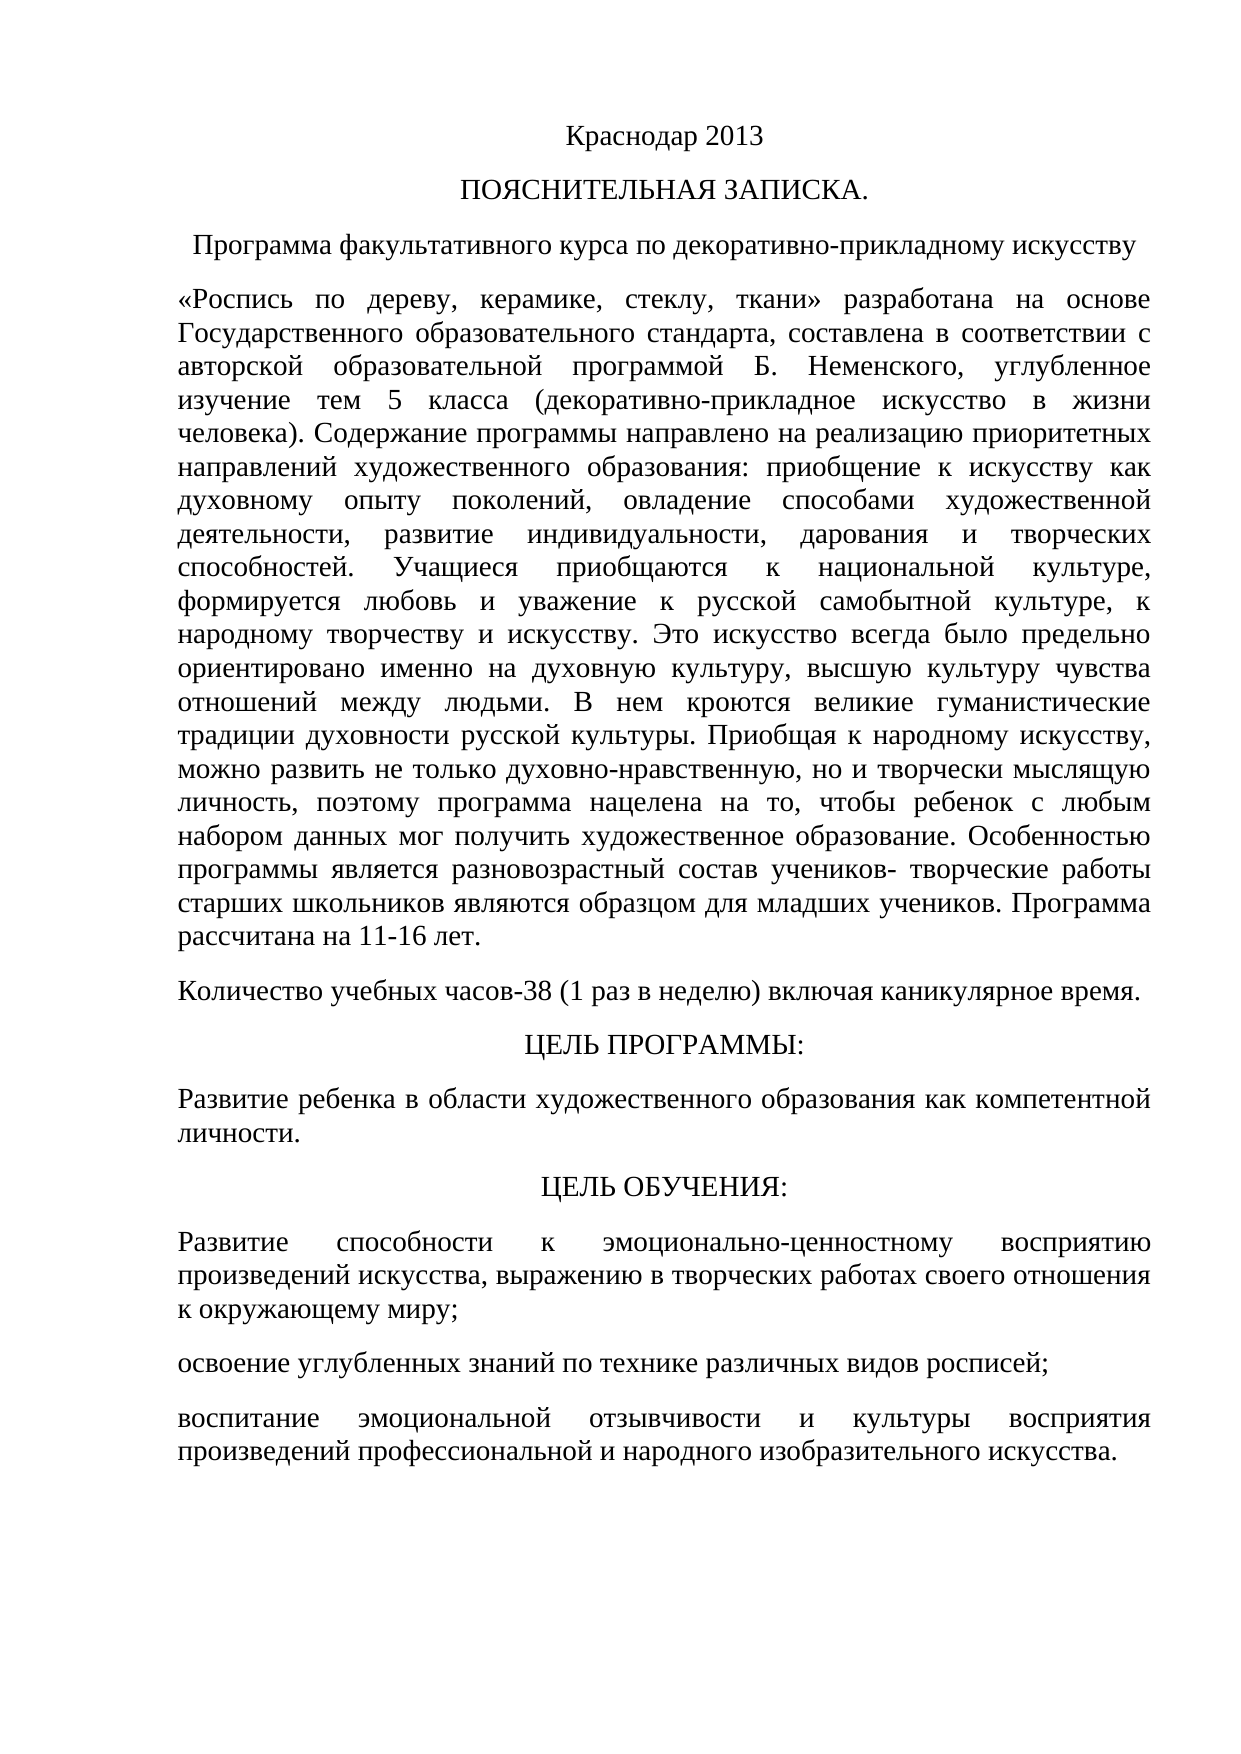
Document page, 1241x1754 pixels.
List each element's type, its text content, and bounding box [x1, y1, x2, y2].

text ЦЕЛЬ ОБУЧЕНИЯ: [177, 1169, 1152, 1203]
text Краснодар 2013 [177, 118, 1152, 152]
text воспитание эмоциональной отзывчивости и культуры восприятия произведений профессиональной и народного изобразительного искусства. [177, 1400, 1152, 1467]
text «Роспись по дереву, керамике, стеклу, ткани» разработана на основе Государственного образовательного стандарта, составлена в соответствии с авторской образовательной программой Б. Неменского, углубленное изучение тем 5 класса (декоративно-прикладное искусство в жизни человека). Содержание программы направлено на реализацию приоритетных направлений художественного образования: приобщение к искусству как духовному опыту поколений, овладение способами художественной деятельности, развитие индивидуальности, дарования и творческих способностей. Учащиеся приобщаются к национальной культуре, формируется любовь и уважение к русской самобытной культуре, к народному творчеству и искусству. Это искусство всегда было предельно ориентировано именно на духовную культуру, высшую культуру чувства отношений между людьми. В нем кроются великие гуманистические традиции духовности русской культуры. Приобщая к народному искусству, можно развить не только духовно-нравственную, но и творчески мыслящую личность, поэтому программа нацелена на то, чтобы ребенок с любым набором данных мог получить художественное образование. Особенностью программы является разновозрастный состав учеников- творческие работы старших школьников являются образцом для младших учеников. Программа рассчитана на 11-16 лет. [177, 281, 1152, 952]
text Количество учебных часов-38 (1 раз в неделю) включая каникулярное время. [177, 973, 1152, 1006]
text Развитие ребенка в области художественного образования как компетентной личности. [177, 1082, 1152, 1149]
text ПОЯСНИТЕЛЬНАЯ ЗАПИСКА. [177, 172, 1152, 206]
text Программа факультативного курса по декоративно-прикладному искусству [177, 227, 1152, 260]
text освоение углубленных знаний по технике различных видов росписей; [177, 1345, 1152, 1379]
text ЦЕЛЬ ПРОГРАММЫ: [177, 1027, 1152, 1061]
text Развитие способности к эмоционально-ценностному восприятию произведений искусства, выражению в творческих работах своего отношения к окружающему миру; [177, 1224, 1152, 1324]
